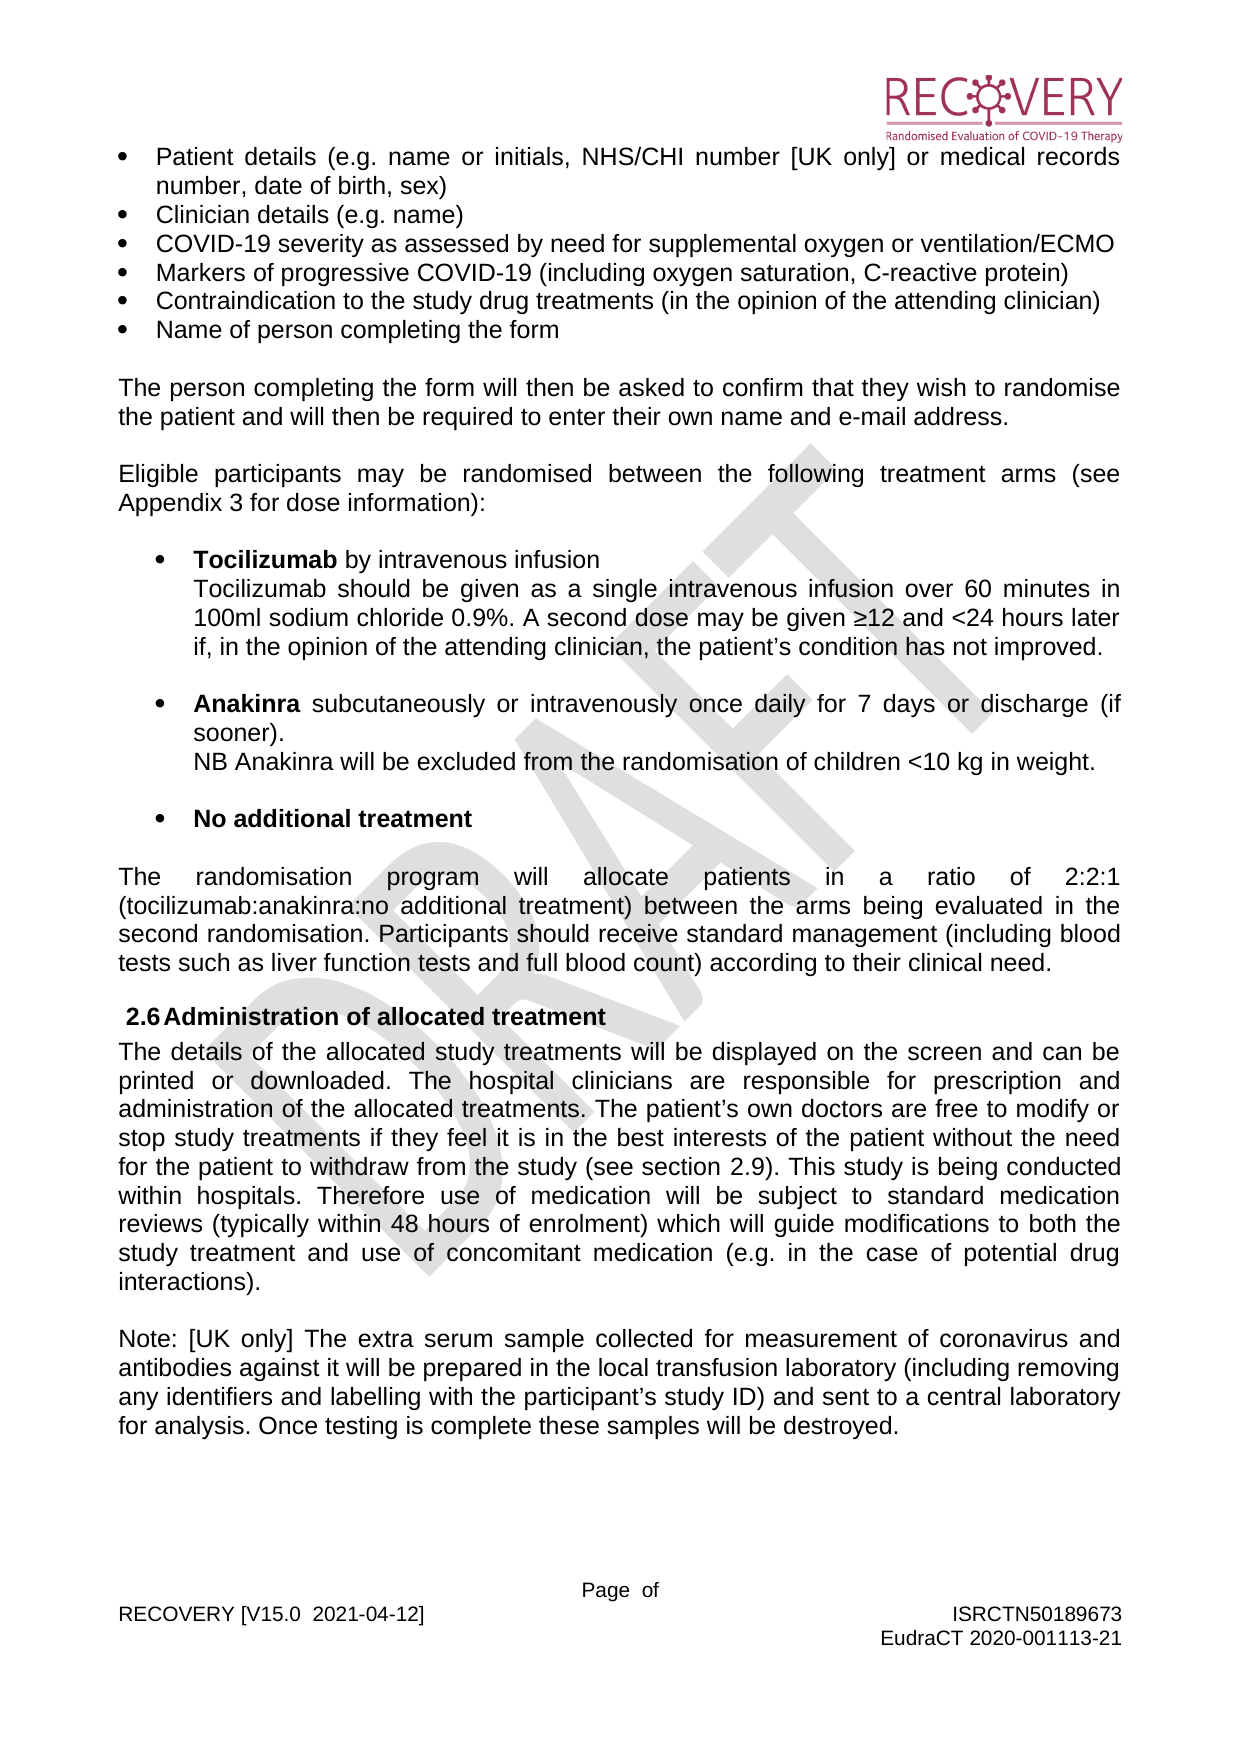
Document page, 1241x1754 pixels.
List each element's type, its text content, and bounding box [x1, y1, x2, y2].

list COVID-19 severity as assessed by need for supplemental oxygen or ventilation/ECMO [118, 229, 1122, 257]
text The person completing the form will then be asked to confirm that they wish to randomise the patient and will then be required to enter their own name and e-mail address. [118, 373, 1122, 430]
list Clinician details (e.g. name) [118, 200, 1122, 229]
list No additional treatment [156, 804, 1122, 833]
list Anakinra subcutaneously or intravenously once daily for 7 days or discharge (if sooner). [156, 689, 1122, 747]
list Name of person completing the form [118, 315, 1122, 344]
text The details of the allocated study treatments will be displayed on the screen and can be printed or downloaded. The hospital clinicians are responsible for prescription and administration of the allocated treatments. The patient’s own doctors are free to modify or stop study treatments if they feel it is in the best interests of the patient without the need for the patient to withdraw from the study (see section 2.9). This study is being conducted within hospitals. Therefore use of medication will be subject to standard medication reviews (typically within 48 hours of enrolment) which will guide modifications to both the study treatment and use of concomitant medication (e.g. in the case of potential drug interactions). [118, 1037, 1122, 1296]
picture [886, 75, 1123, 143]
text Eligible participants may be randomised between the following treatment arms (see Appendix 3 for dose information): [118, 459, 1122, 517]
subtitle Administration of allocated treatment [126, 1002, 1122, 1031]
list Markers of progressive COVID-19 (including oxygen saturation, C-reactive protein) [118, 257, 1122, 286]
text The randomisation program will allocate patients in a ratio of 2:2:1 (tocilizumab:anakinra:no additional treatment) between the arms being evaluated in the second randomisation. Participants should receive standard management (including blood tests such as liver function tests and full blood count) according to their clinical need. [118, 862, 1122, 977]
list Contraindication to the study drug treatments (in the opinion of the attending clinician) [118, 286, 1122, 315]
text Tocilizumab should be given as a single intravenous infusion over 60 minutes in 100ml sodium chloride 0.9%. A second dose may be given ≥12 and <24 hours later if, in the opinion of the attending clinician, the patient’s condition has not improved. [193, 574, 1122, 660]
list Patient details (e.g. name or initials, NHS/CHI number [UK only] or medical records number, date of birth, sex) [118, 142, 1122, 200]
list NB Anakinra will be excluded from the randomisation of children <10 kg in weight. [193, 747, 1122, 776]
text Note: [UK only] The extra serum sample collected for measurement of coronavirus and antibodies against it will be prepared in the local transfusion laboratory (including removing any identifiers and labelling with the participant’s study ID) and sent to a central laboratory for analysis. Once testing is complete these samples will be destroyed. [118, 1324, 1122, 1439]
list Tocilizumab by intravenous infusion [156, 545, 1122, 574]
